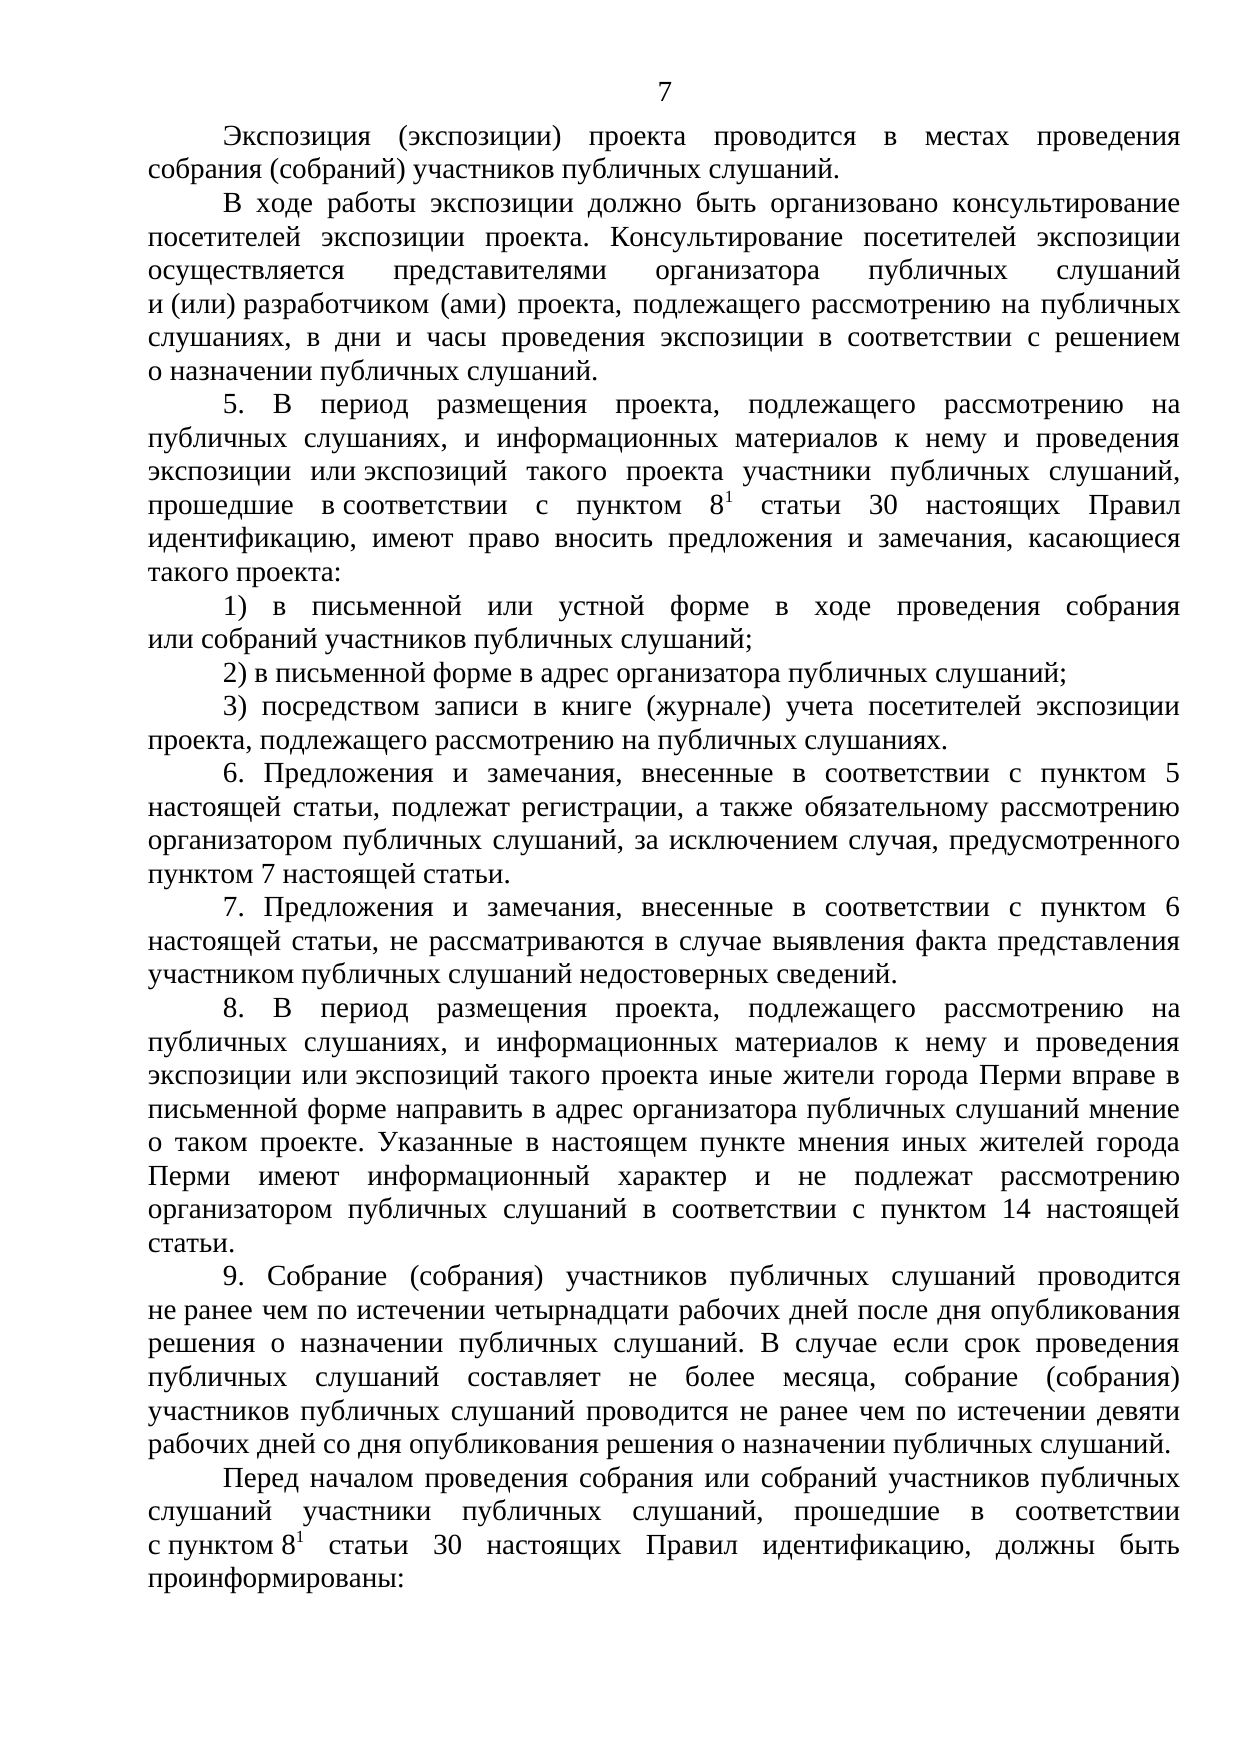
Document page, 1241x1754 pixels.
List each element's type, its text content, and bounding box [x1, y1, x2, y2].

text 7. Предложения и замечания, внесенные в соответствии с пунктом 6 настоящей статьи, не рассматриваются в случае выявления факта представления участником публичных слушаний недостоверных сведений. [148, 889, 1181, 990]
text Экспозиция (экспозиции) проекта проводится в местах проведения собрания (собраний) участников публичных слушаний. [148, 118, 1181, 185]
text 3) посредством записи в книге (журнале) учета посетителей экспозиции проекта, подлежащего рассмотрению на публичных слушаниях. [148, 688, 1181, 755]
text Перед началом проведения собрания или собраний участников публичных слушаний участники публичных слушаний, прошедшие в соответствии с пунктом 81 статьи 30 настоящих Правил идентификацию, должны быть проинформированы: [148, 1460, 1181, 1594]
text 9. Собрание (собрания) участников публичных слушаний проводится не ранее чем по истечении четырнадцати рабочих дней после дня опубликования решения о назначении публичных слушаний. В случае если срок проведения публичных слушаний составляет не более месяца, собрание (собрания) участников публичных слушаний проводится не ранее чем по истечении девяти рабочих дней со дня опубликования решения о назначении публичных слушаний. [148, 1258, 1181, 1460]
text 5. В период размещения проекта, подлежащего рассмотрению на публичных слушаниях, и информационных материалов к нему и проведения экспозиции или экспозиций такого проекта участники публичных слушаний, прошедшие в соответствии с пунктом 81 статьи 30 настоящих Правил идентификацию, имеют право вносить предложения и замечания, касающиеся такого проекта: [148, 386, 1181, 588]
text 2) в письменной форме в адрес организатора публичных слушаний; [148, 655, 1181, 688]
text 1) в письменной или устной форме в ходе проведения собрания или собраний участников публичных слушаний; [148, 588, 1181, 655]
text 8. В период размещения проекта, подлежащего рассмотрению на публичных слушаниях, и информационных материалов к нему и проведения экспозиции или экспозиций такого проекта иные жители города Перми вправе в письменной форме направить в адрес организатора публичных слушаний мнение о таком проекте. Указанные в настоящем пункте мнения иных жителей города Перми имеют информационный характер и не подлежат рассмотрению организатором публичных слушаний в соответствии с пунктом 14 настоящей статьи. [148, 990, 1181, 1258]
text 6. Предложения и замечания, внесенные в соответствии с пунктом 5 настоящей статьи, подлежат регистрации, а также обязательному рассмотрению организатором публичных слушаний, за исключением случая, предусмотренного пунктом 7 настоящей статьи. [148, 755, 1181, 889]
text В ходе работы экспозиции должно быть организовано консультирование посетителей экспозиции проекта. Консультирование посетителей экспозиции осуществляется представителями организатора публичных слушаний и (или) разработчиком (ами) проекта, подлежащего рассмотрению на публичных слушаниях, в дни и часы проведения экспозиции в соответствии с решением о назначении публичных слушаний. [148, 185, 1181, 386]
